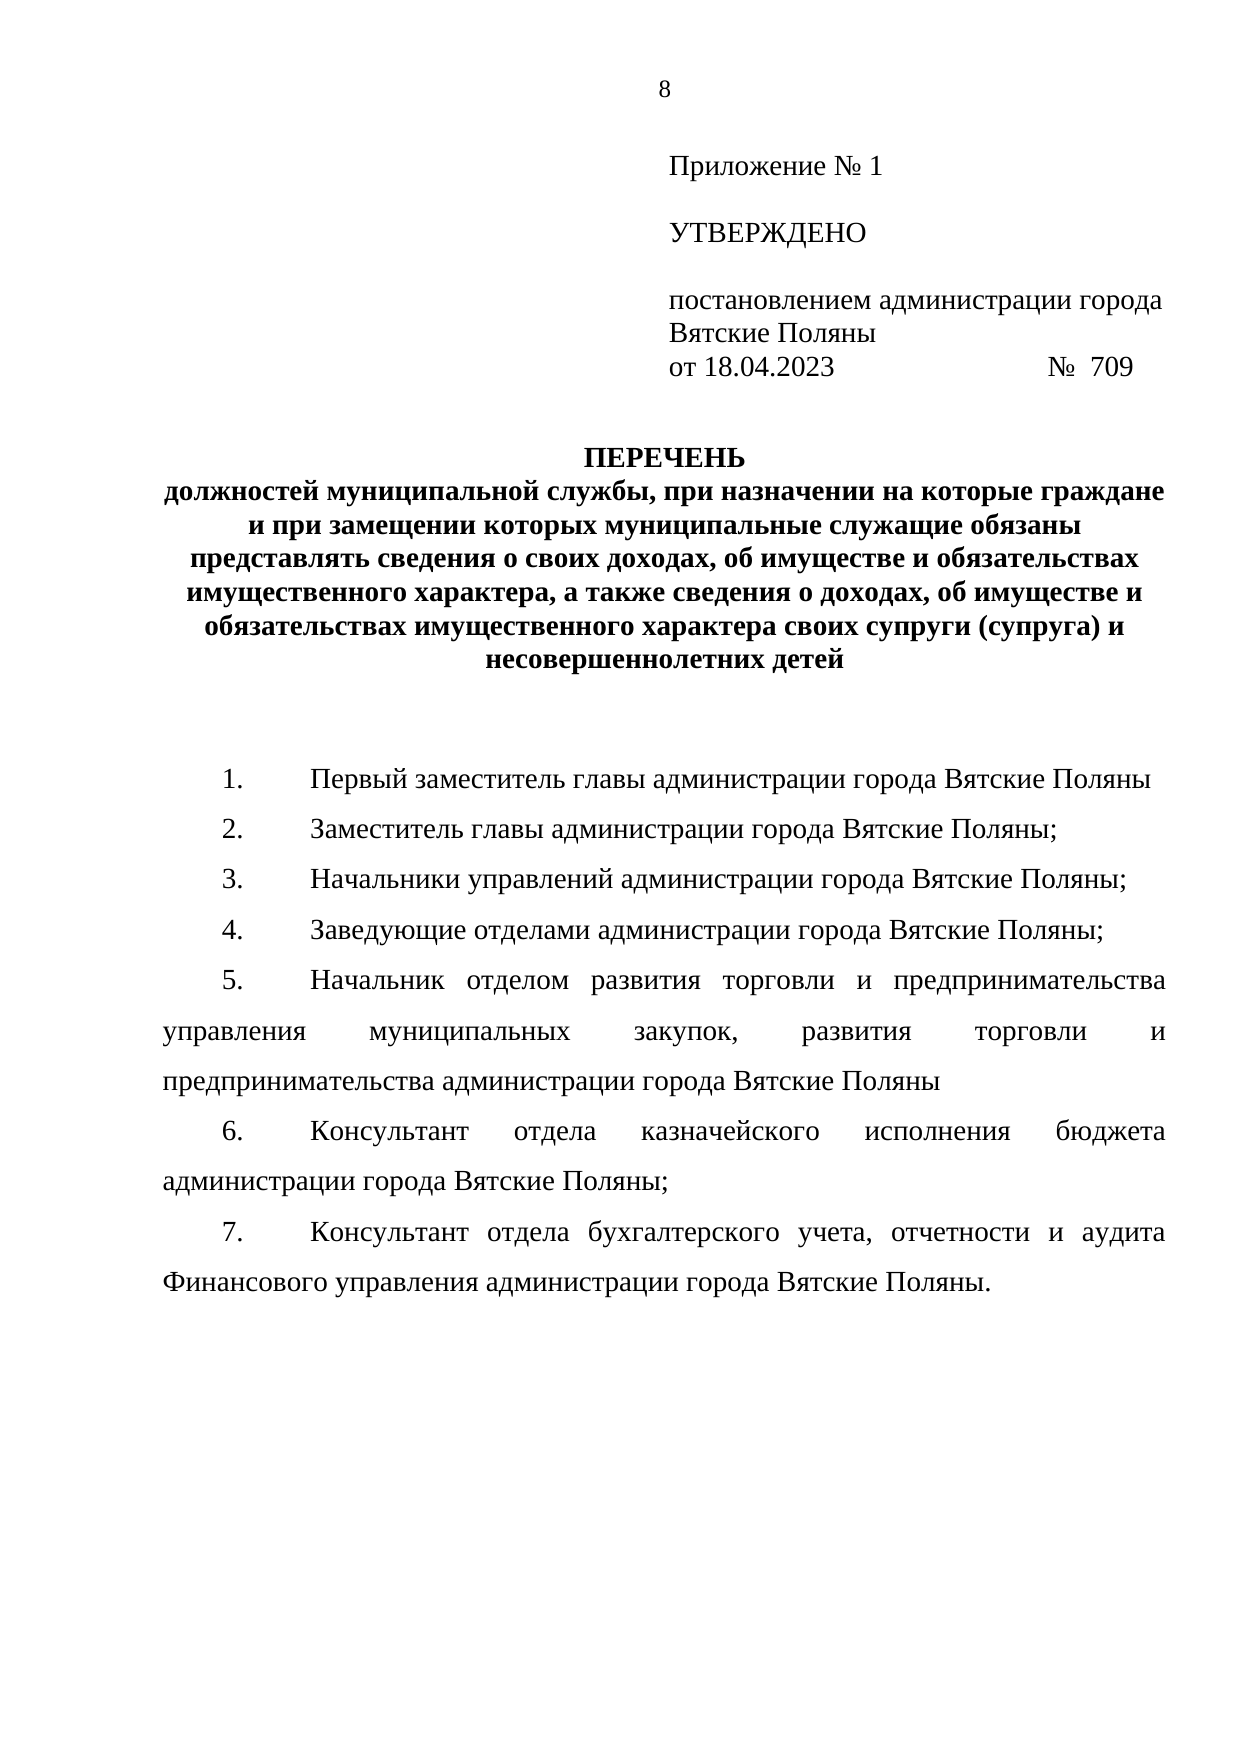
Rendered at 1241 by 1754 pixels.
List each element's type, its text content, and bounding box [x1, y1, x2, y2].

list Консультант отдела казначейского исполнения бюджета администрации города Вятские Поляны; [162, 1113, 1167, 1197]
list Заместитель главы администрации города Вятские Поляны; [162, 811, 1167, 845]
text Приложение № 1 [669, 148, 1167, 181]
list Начальник отделом развития торговли и предпринимательства управления муниципальных закупок, развития торговли и предпринимательства администрации города Вятские Поляны [162, 962, 1167, 1096]
text УТВЕРЖДЕНО [669, 215, 1167, 248]
list Заведующие отделами администрации города Вятские Поляны; [162, 912, 1167, 946]
list Консультант отдела бухгалтерского учета, отчетности и аудита Финансового управления администрации города Вятские Поляны. [162, 1214, 1167, 1298]
list Первый заместитель главы администрации города Вятские Поляны [162, 761, 1167, 794]
text ПЕРЕЧЕНЬ [162, 440, 1167, 473]
list Начальники управлений администрации города Вятские Поляны; [162, 862, 1167, 895]
text от 18.04.2023 № 709 [669, 349, 1167, 382]
text должностей муниципальной службы, при назначении на которые граждане и при замещении которых муниципальные служащие обязаны представлять сведения о своих доходах, об имуществе и обязательствах имущественного характера, а также сведения о доходах, об имуществе и обязательствах имущественного характера своих супруги (супруга) и несовершеннолетних детей [162, 473, 1167, 675]
text постановлением администрации города Вятские Поляны [669, 282, 1167, 349]
